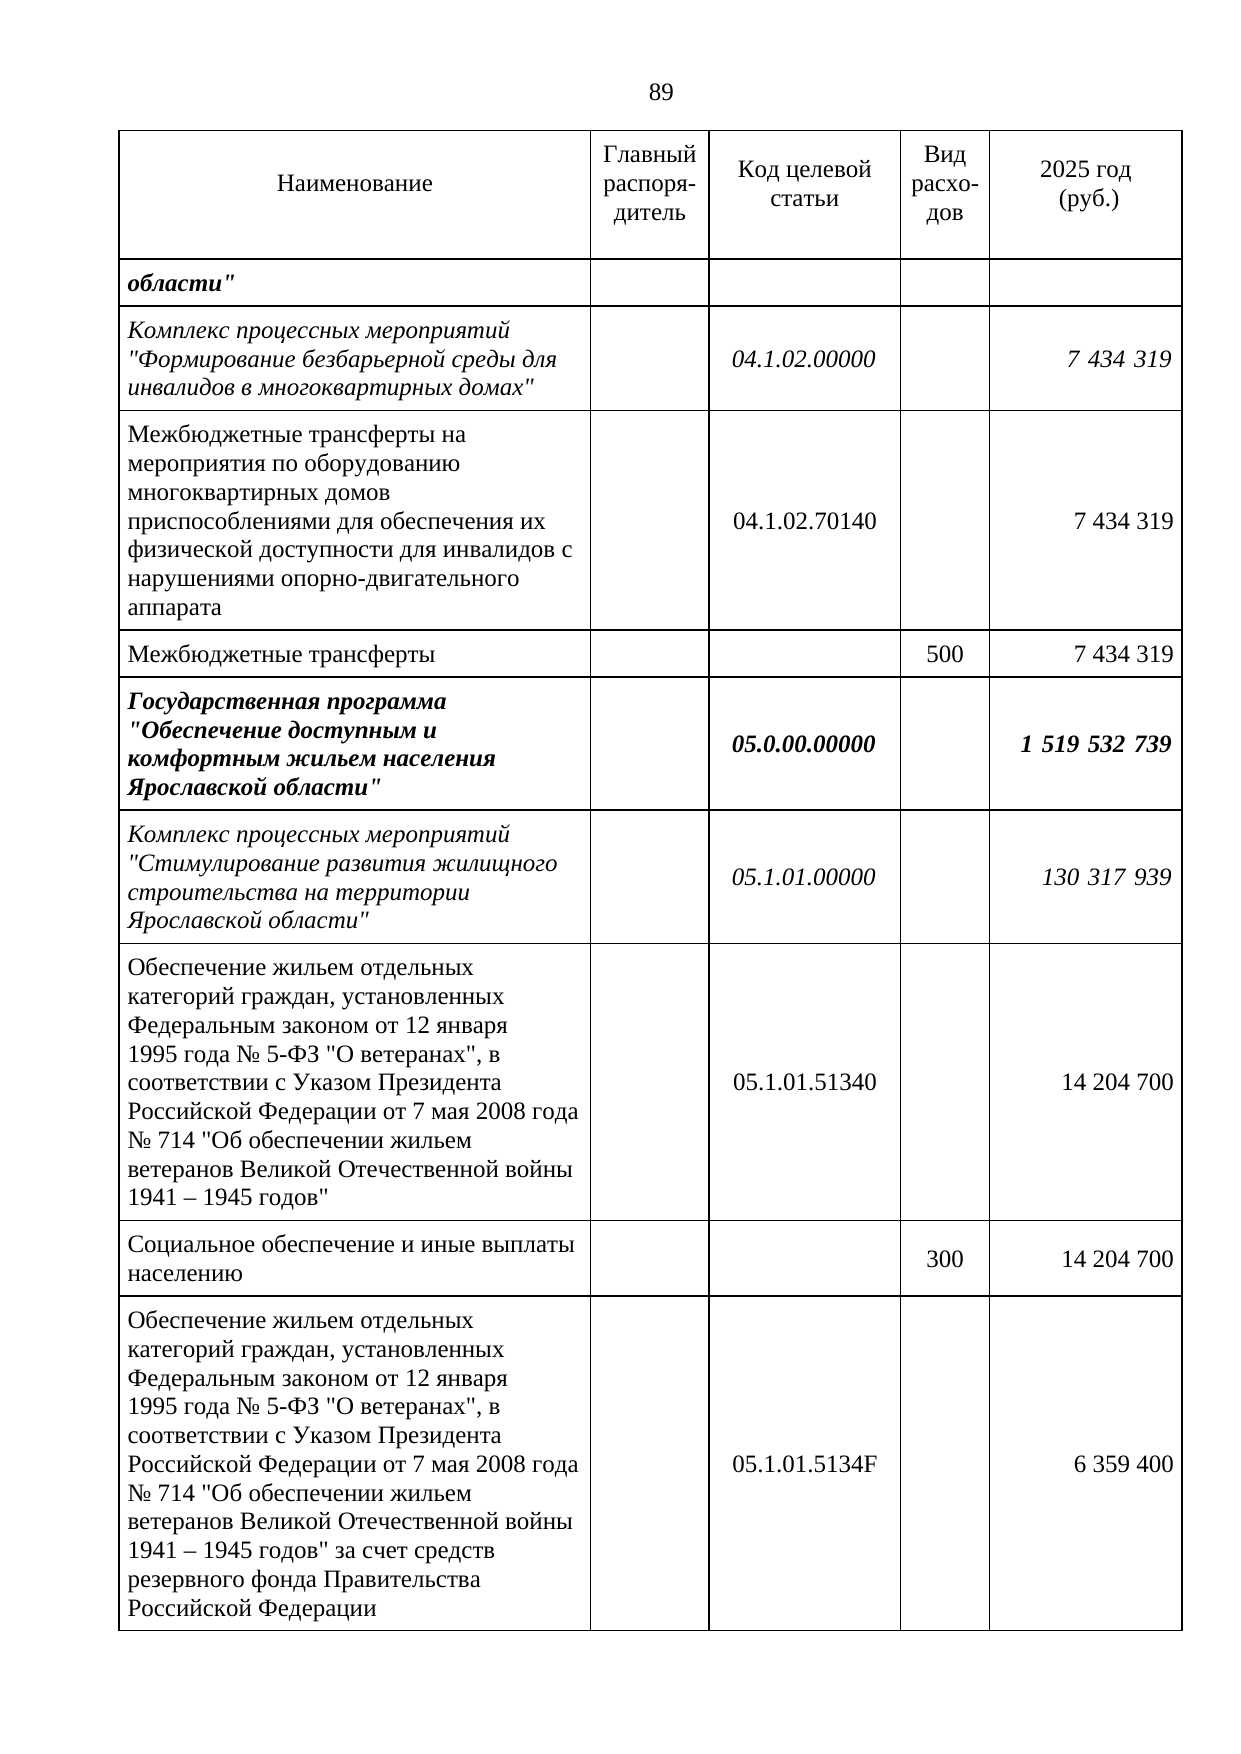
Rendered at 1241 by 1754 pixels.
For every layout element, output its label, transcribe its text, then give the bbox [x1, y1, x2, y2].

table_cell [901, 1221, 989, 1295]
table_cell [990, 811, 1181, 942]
table_header 2025 год (руб.) [990, 131, 1181, 258]
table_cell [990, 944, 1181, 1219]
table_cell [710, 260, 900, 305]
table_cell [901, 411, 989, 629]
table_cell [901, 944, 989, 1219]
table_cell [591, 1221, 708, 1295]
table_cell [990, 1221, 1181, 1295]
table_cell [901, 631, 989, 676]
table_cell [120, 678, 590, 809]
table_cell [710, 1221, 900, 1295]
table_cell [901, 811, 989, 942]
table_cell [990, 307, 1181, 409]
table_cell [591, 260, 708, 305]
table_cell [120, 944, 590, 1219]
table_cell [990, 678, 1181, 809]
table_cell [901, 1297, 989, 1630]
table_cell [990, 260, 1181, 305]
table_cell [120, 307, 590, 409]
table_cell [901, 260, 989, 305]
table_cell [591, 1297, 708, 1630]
table_header Код целевой статьи [710, 131, 900, 258]
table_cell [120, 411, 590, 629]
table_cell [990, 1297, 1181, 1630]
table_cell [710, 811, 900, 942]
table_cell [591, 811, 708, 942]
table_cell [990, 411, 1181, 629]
table_header Главный распоря-дитель [591, 131, 708, 258]
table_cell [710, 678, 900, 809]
table_header Наименование [120, 131, 590, 258]
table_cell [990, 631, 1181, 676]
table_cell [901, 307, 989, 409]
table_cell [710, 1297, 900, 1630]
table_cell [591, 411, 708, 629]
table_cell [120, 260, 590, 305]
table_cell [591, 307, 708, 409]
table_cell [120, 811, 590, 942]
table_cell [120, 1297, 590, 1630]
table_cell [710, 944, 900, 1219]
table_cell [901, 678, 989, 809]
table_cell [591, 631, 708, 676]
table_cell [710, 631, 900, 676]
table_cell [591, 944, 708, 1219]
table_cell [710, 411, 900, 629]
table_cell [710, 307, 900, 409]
table_header Вид расхо-дов [901, 131, 989, 258]
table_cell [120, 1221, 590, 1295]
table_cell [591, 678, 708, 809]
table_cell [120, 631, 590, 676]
